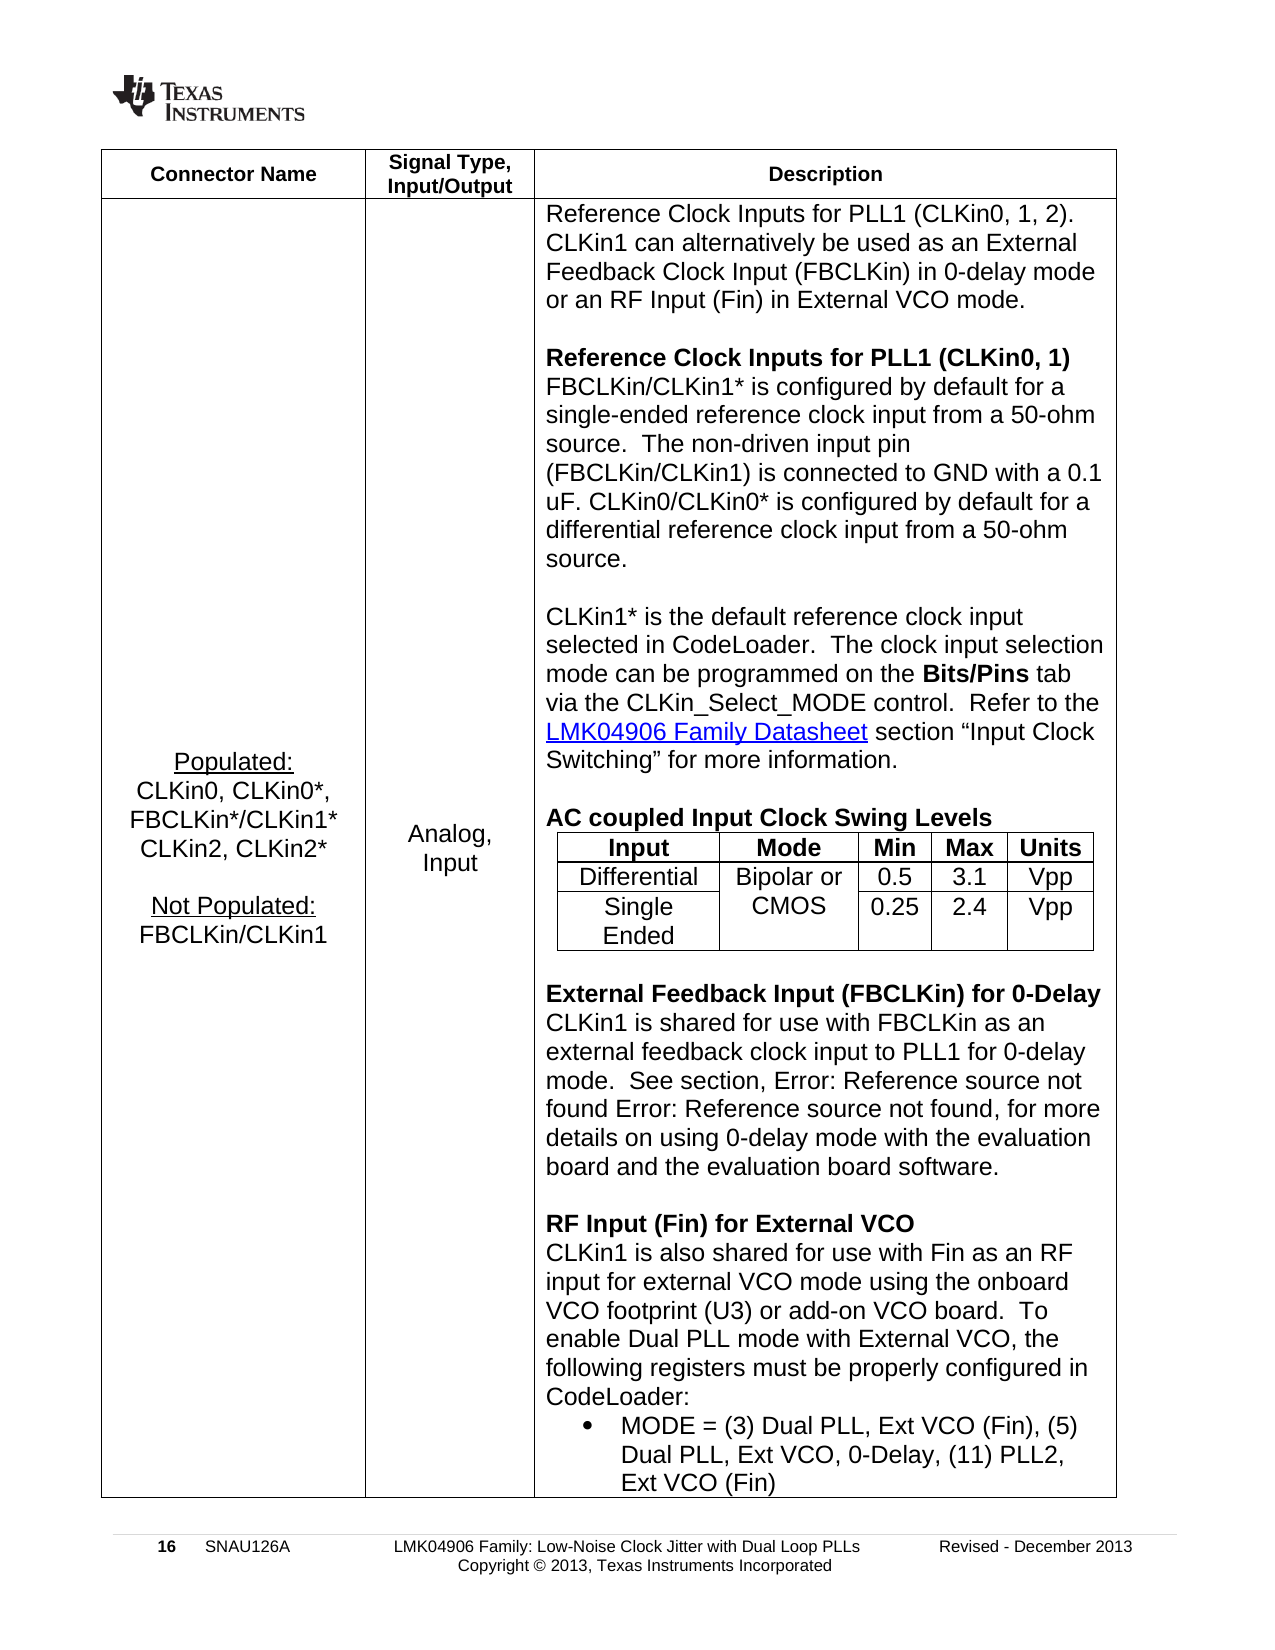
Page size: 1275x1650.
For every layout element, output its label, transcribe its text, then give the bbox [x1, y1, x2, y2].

table_cell Reference Clock Inputs for PLL1 (CLKin0, 1, 2). CLKin1 can alternatively be used as an External Feedback Clock Input (FBCLKin) in 0-delay mode or an RF Input (Fin) in External VCO mode. Reference Clock Inputs for PLL1 (CLKin0, 1) FBCLKin/CLKin1* is configured by default for a single-ended reference clock input from a 50-ohm source. The non-driven input pin (FBCLKin/CLKin1) is connected to GND with a 0.1 uF. CLKin0/CLKin0* is configured by default for a differential reference clock input from a 50-ohm source. CLKin1* is the default reference clock input selected in CodeLoader. The clock input selection mode can be programmed on the Bits/Pins tab via the CLKin_Select_MODE control. Refer to the LMK04906 Family Datasheet section “Input Clock Switching” for more information. AC coupled Input Clock Swing Levels External Feedback Input (FBCLKin) for 0-Delay CLKin1 is shared for use with FBCLKin as an external feedback clock input to PLL1 for 0-delay mode. See section, Error! Reference source not found. Error! Reference source not found., for more details on using 0-delay mode with the evaluation board and the evaluation board software. RF Input (Fin) for External VCO CLKin1 is also shared for use with Fin as an RF input for external VCO mode using the onboard VCO footprint (U3) or add-on VCO board. To enable Dual PLL mode with External VCO, the following registers must be properly configured in CodeLoader: MODE = (3) Dual PLL, Ext VCO (Fin), (5) Dual PLL, Ext VCO, 0-Delay, (11) PLL2, Ext VCO (Fin) [535, 199, 1116, 1497]
table_header Signal Type, Input/Output [366, 150, 534, 198]
table_header Description [535, 150, 1116, 198]
table_header Connector Name [102, 150, 365, 198]
picture [112, 75, 305, 121]
table_cell Populated: CLKin0, CLKin0*, FBCLKin*/CLKin1* CLKin2, CLKin2* Not Populated: FBCLKin/CLKin1 [102, 199, 365, 1497]
table_cell Analog, Input [366, 199, 534, 1497]
